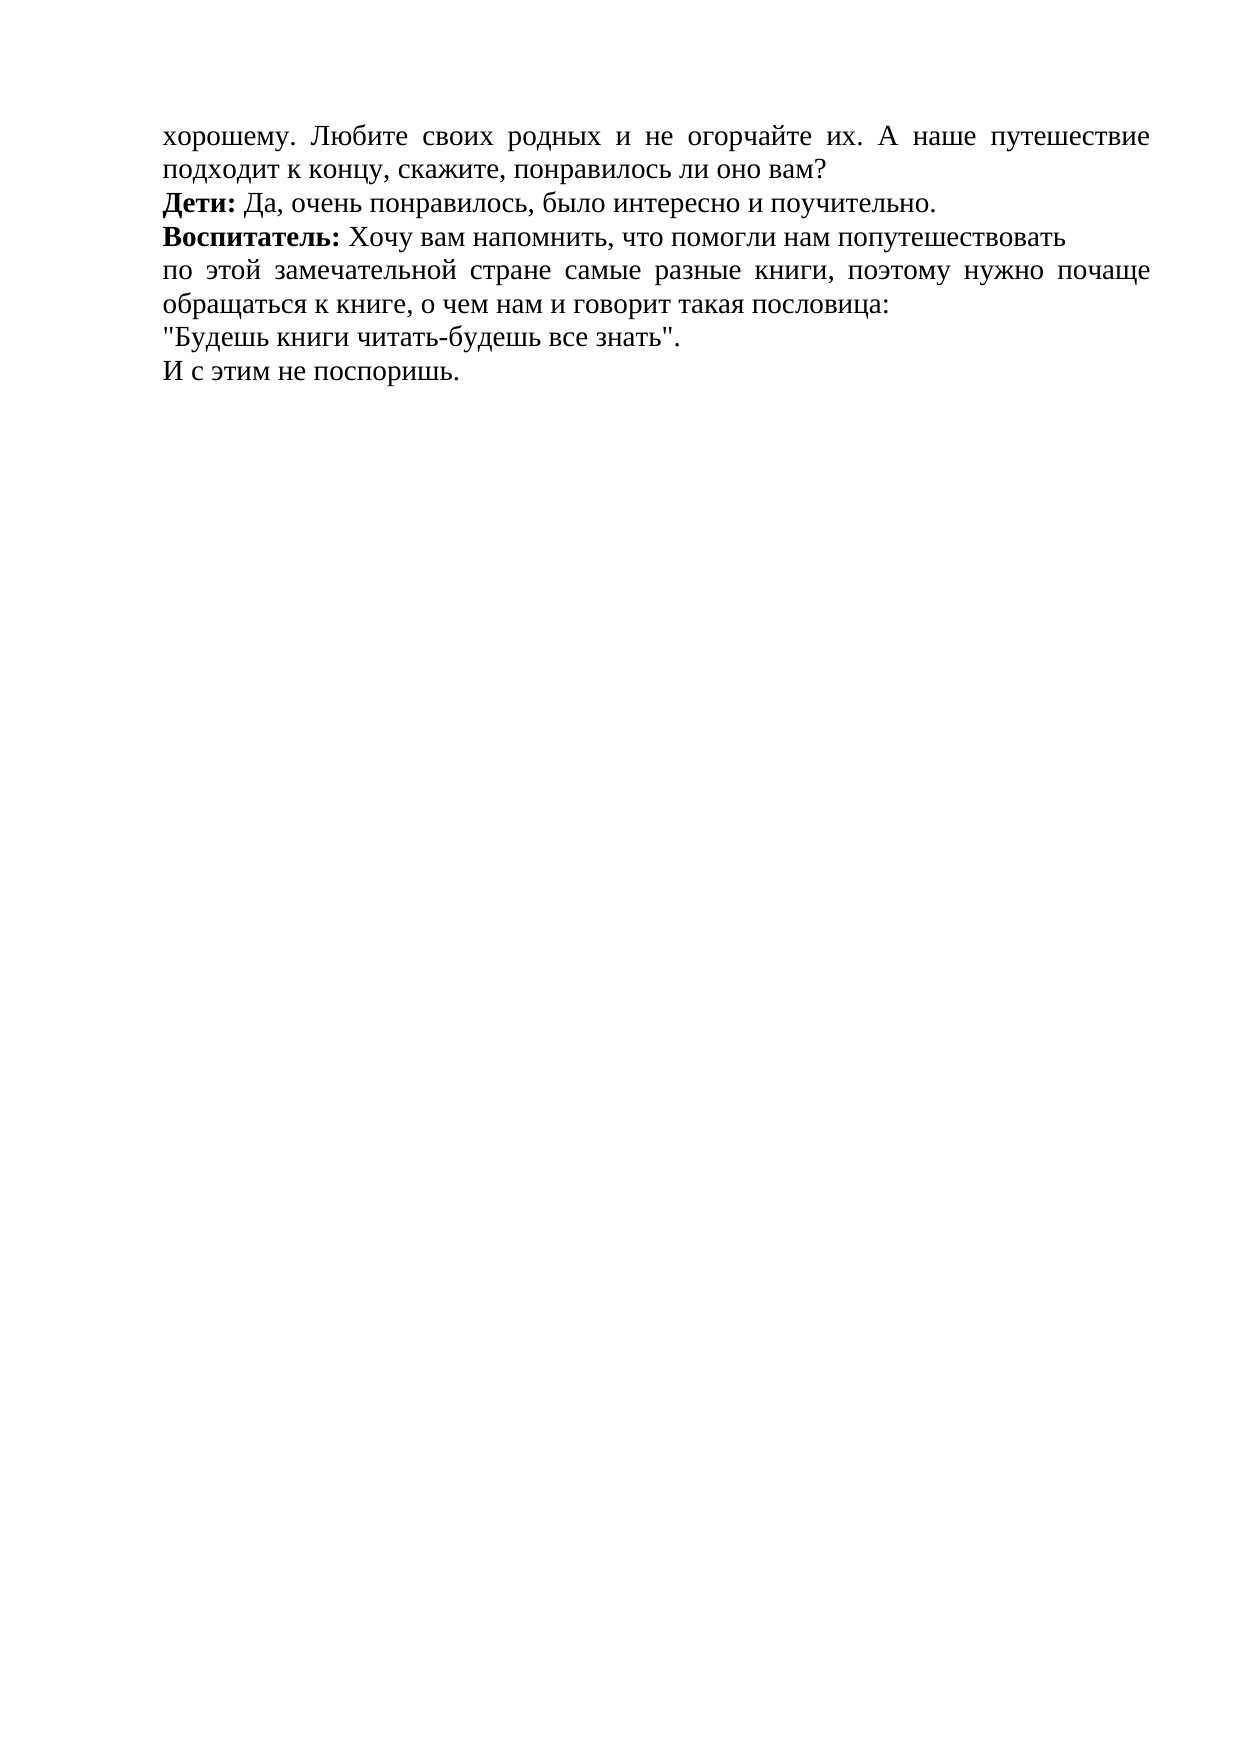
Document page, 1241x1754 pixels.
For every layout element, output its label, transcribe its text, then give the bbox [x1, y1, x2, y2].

text по этой замечательной стране самые разные книги, поэтому нужно почаще обращаться к книге, о чем нам и говорит такая пословица: [162, 252, 1152, 319]
text Дети: Да, очень понравилось, было интересно и поучительно. [162, 185, 1152, 219]
text Воспитатель: Хочу вам напомнить, что помогли нам попутешествовать [162, 219, 1152, 252]
text "Будешь книги читать-будешь все знать". [162, 319, 1152, 353]
text хорошему. Любите своих родных и не огорчайте их. А наше путешествие подходит к концу, скажите, понравилось ли оно вам? [162, 118, 1152, 185]
text И с этим не поспоришь. [162, 353, 1152, 386]
